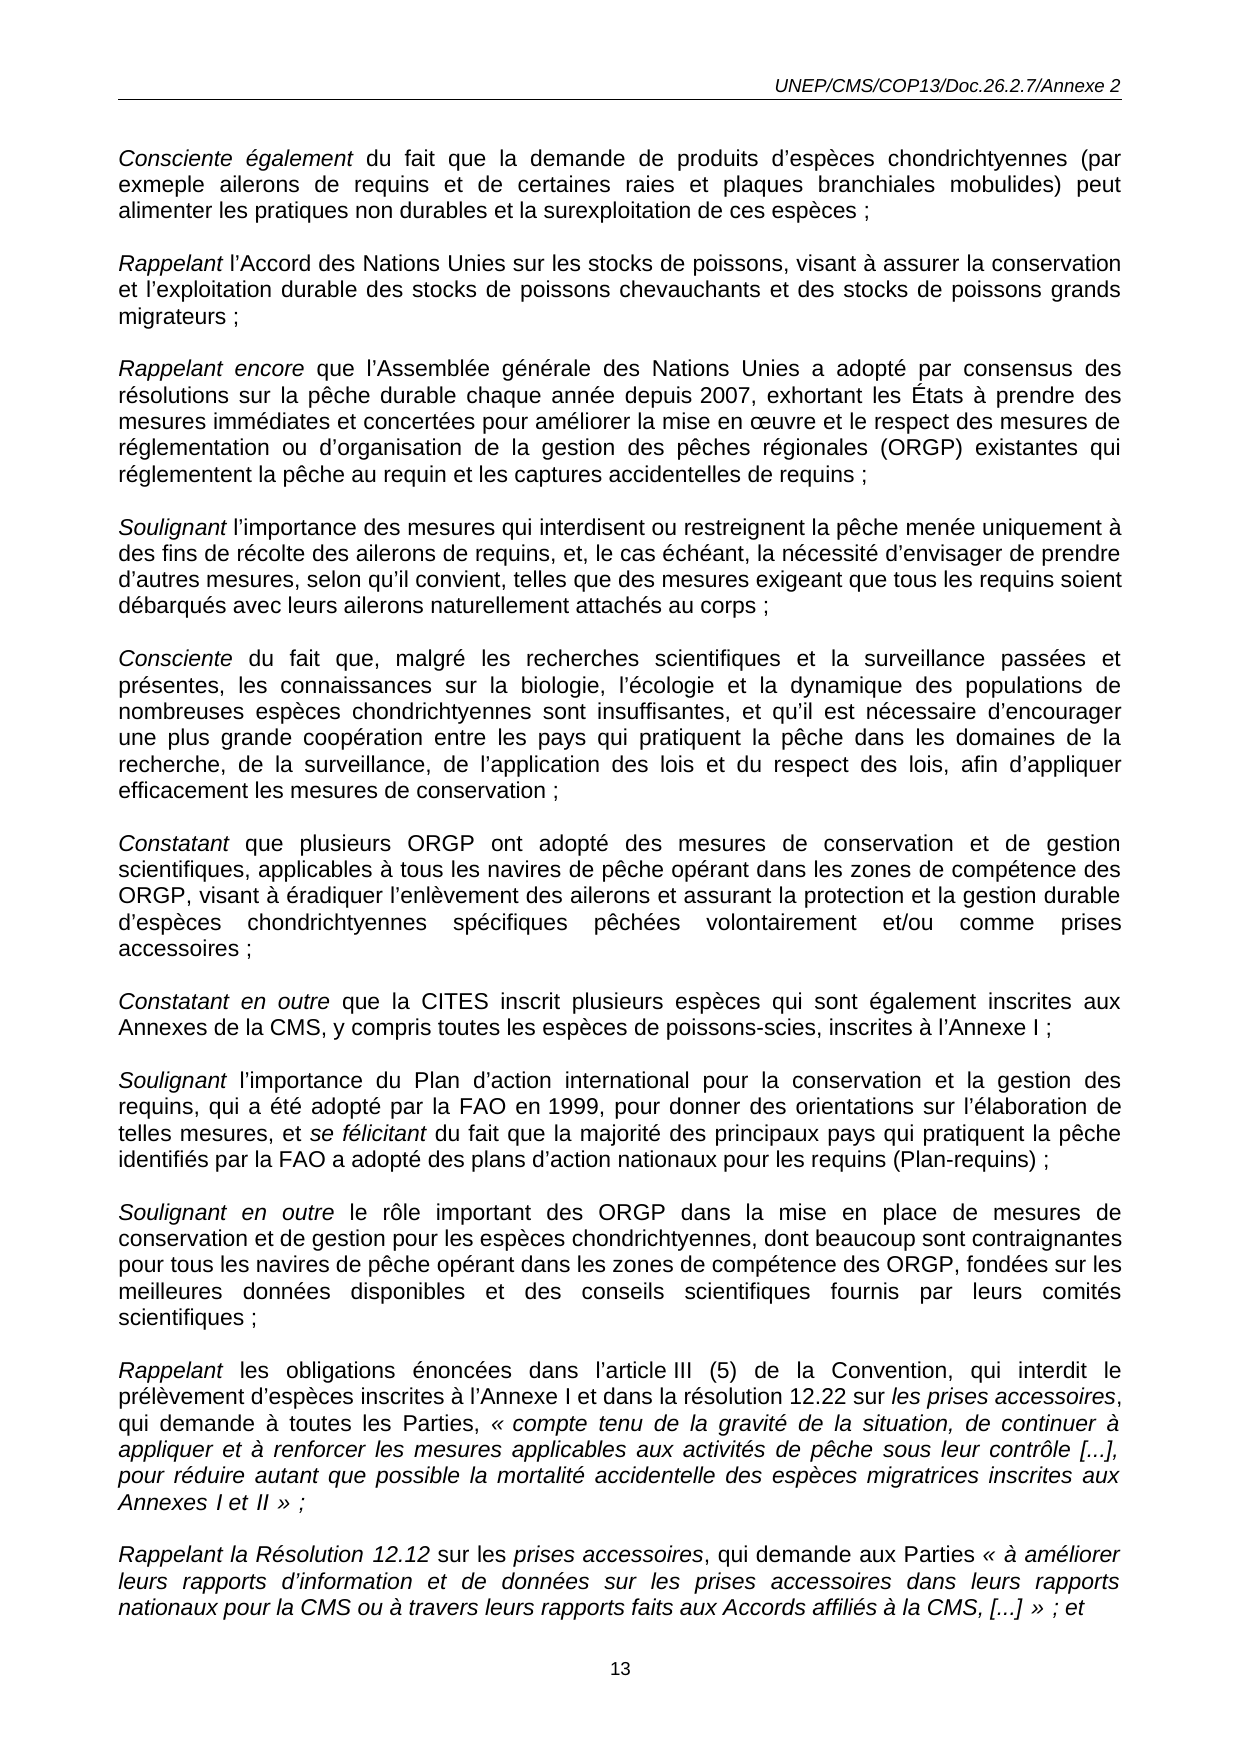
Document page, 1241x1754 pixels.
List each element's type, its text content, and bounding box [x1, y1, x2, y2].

text Soulignant l’importance des mesures qui interdisent ou restreignent la pêche menée uniquement à des fins de récolte des ailerons de requins, et, le cas échéant, la nécessité d’envisager de prendre d’autres mesures, selon qu’il convient, telles que des mesures exigeant que tous les requins soient débarqués avec leurs ailerons naturellement attachés au corps ; [118, 513, 1122, 619]
text Rappelant la Résolution 12.12 sur les prises accessoires, qui demande aux Parties « à améliorer leurs rapports d’information et de données sur les prises accessoires dans leurs rapports nationaux pour la CMS ou à travers leurs rapports faits aux Accords affiliés à la CMS, [...] » ; et [118, 1541, 1122, 1620]
text Soulignant en outre le rôle important des ORGP dans la mise en place de mesures de conservation et de gestion pour les espèces chondrichtyennes, dont beaucoup sont contraignantes pour tous les navires de pêche opérant dans les zones de compétence des ORGP, fondées sur les meilleures données disponibles et des conseils scientifiques fournis par leurs comités scientifiques ; [118, 1199, 1122, 1330]
text Consciente également du fait que la demande de produits d’espèces chondrichtyennes (par exmeple ailerons de requins et de certaines raies et plaques branchiales mobulides) peut alimenter les pratiques non durables et la surexploitation de ces espèces ; [118, 144, 1122, 223]
text Constatant en outre que la CITES inscrit plusieurs espèces qui sont également inscrites aux Annexes de la CMS, y compris toutes les espèces de poissons-scies, inscrites à l’Annexe I ; [118, 988, 1122, 1041]
text Consciente du fait que, malgré les recherches scientifiques et la surveillance passées et présentes, les connaissances sur la biologie, l’écologie et la dynamique des populations de nombreuses espèces chondrichtyennes sont insuffisantes, et qu’il est nécessaire d’encourager une plus grande coopération entre les pays qui pratiquent la pêche dans les domaines de la recherche, de la surveillance, de l’application des lois et du respect des lois, afin d’appliquer efficacement les mesures de conservation ; [118, 645, 1122, 803]
text Constatant que plusieurs ORGP ont adopté des mesures de conservation et de gestion scientifiques, applicables à tous les navires de pêche opérant dans les zones de compétence des ORGP, visant à éradiquer l’enlèvement des ailerons et assurant la protection et la gestion durable d’espèces chondrichtyennes spécifiques pêchées volontairement et/ou comme prises accessoires ; [118, 830, 1122, 961]
text Rappelant les obligations énoncées dans l’article III (5) de la Convention, qui interdit le prélèvement d’espèces inscrites à l’Annexe I et dans la résolution 12.22 sur les prises accessoires, qui demande à toutes les Parties, « compte tenu de la gravité de la situation, de continuer à appliquer et à renforcer les mesures applicables aux activités de pêche sous leur contrôle [...], pour réduire autant que possible la mortalité accidentelle des espèces migratrices inscrites aux Annexes I et II » ; [118, 1357, 1122, 1515]
text Soulignant l’importance du Plan d’action international pour la conservation et la gestion des requins, qui a été adopté par la FAO en 1999, pour donner des orientations sur l’élaboration de telles mesures, et se félicitant du fait que la majorité des principaux pays qui pratiquent la pêche identifiés par la FAO a adopté des plans d’action nationaux pour les requins (Plan-requins) ; [118, 1067, 1122, 1172]
text Rappelant l’Accord des Nations Unies sur les stocks de poissons, visant à assurer la conservation et l’exploitation durable des stocks de poissons chevauchants et des stocks de poissons grands migrateurs ; [118, 250, 1122, 329]
text Rappelant encore que l’Assemblée générale des Nations Unies a adopté par consensus des résolutions sur la pêche durable chaque année depuis 2007, exhortant les États à prendre des mesures immédiates et concertées pour améliorer la mise en œuvre et le respect des mesures de réglementation ou d’organisation de la gestion des pêches régionales (ORGP) existantes qui réglementent la pêche au requin et les captures accidentelles de requins ; [118, 355, 1122, 487]
